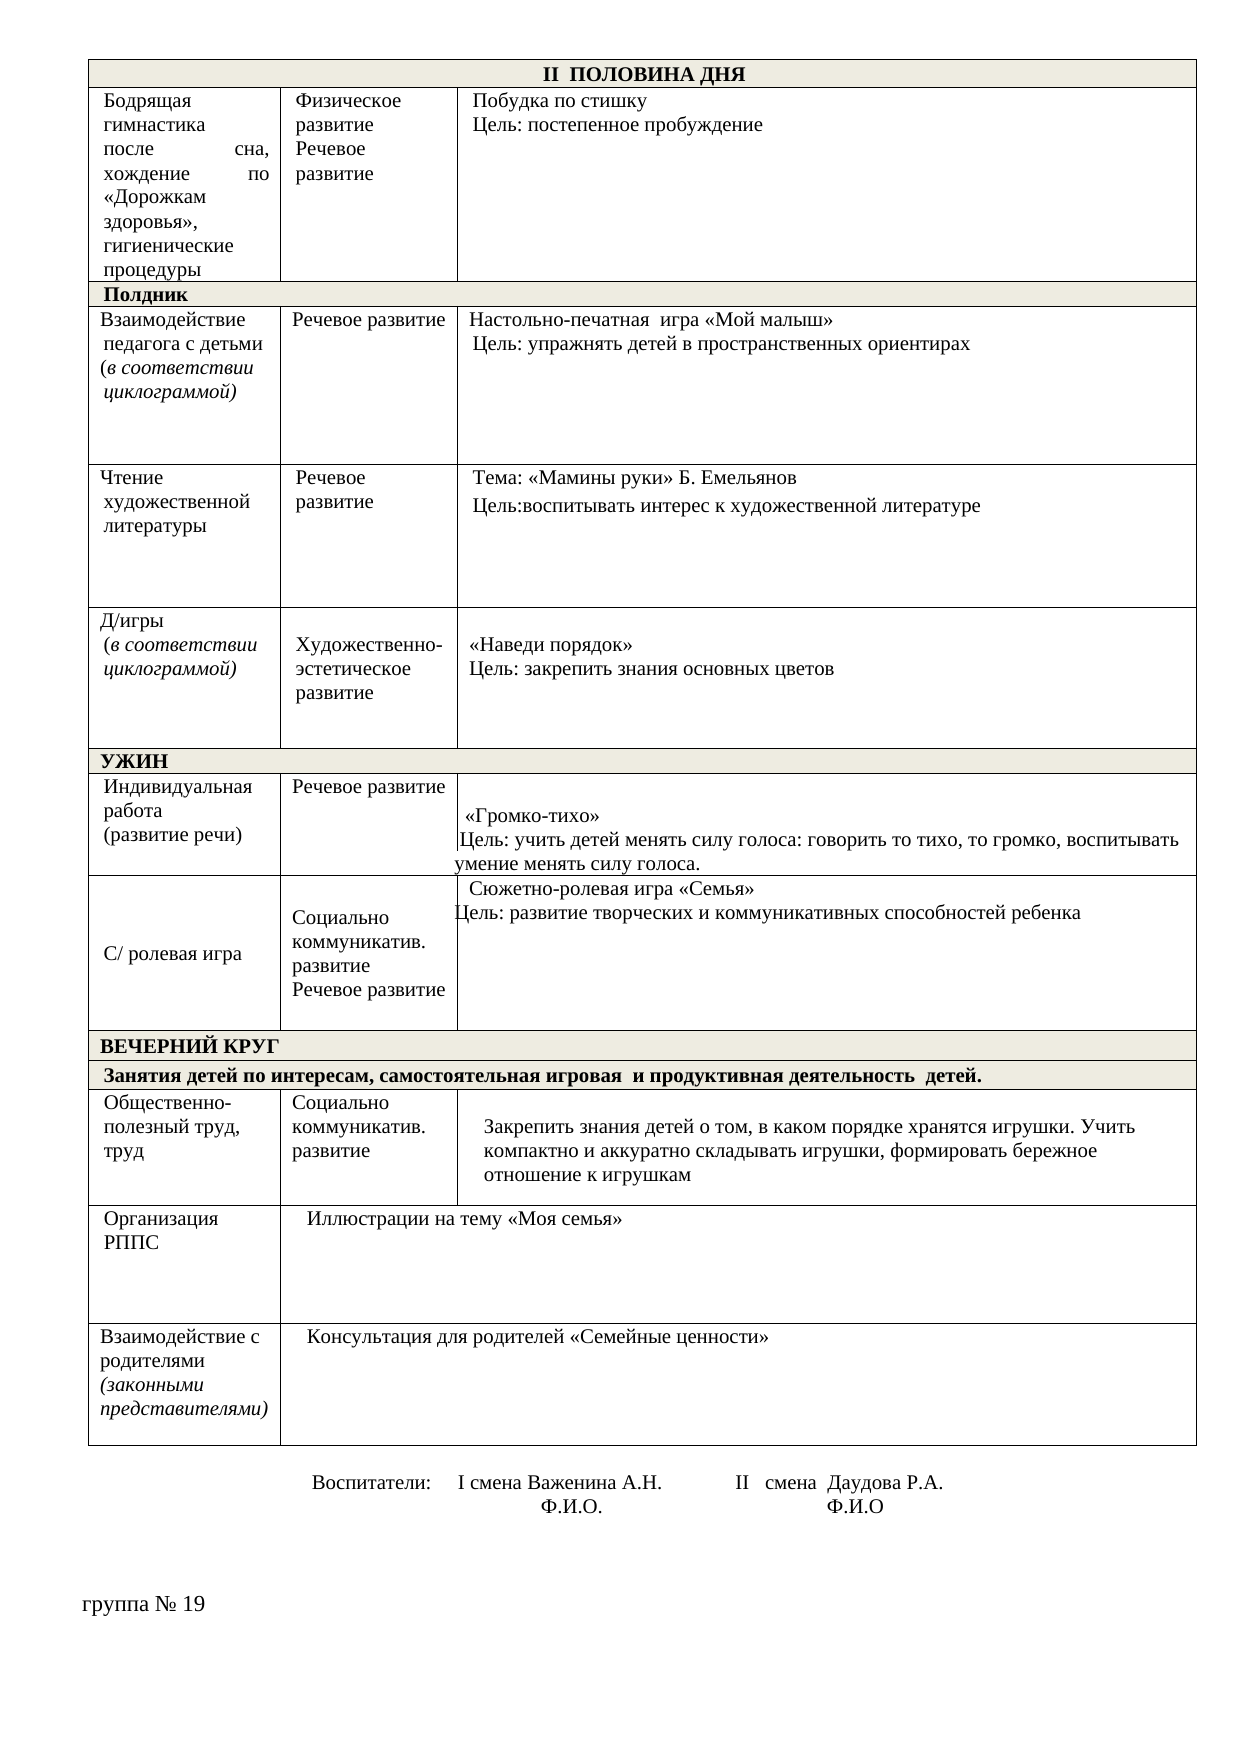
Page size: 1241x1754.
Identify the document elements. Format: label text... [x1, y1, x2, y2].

table_cell Д/игры (в соответствии циклограммой) [89, 608, 280, 748]
table_cell Речевое развитие [281, 307, 457, 464]
table_cell ВЕЧЕРНИЙ КРУГ [89, 1031, 1196, 1060]
table_cell Взаимодействие с родителями (законными представителями) [89, 1324, 280, 1444]
table_cell Речевое развитие [281, 465, 457, 607]
table_cell Бодрящая гимнастика после сна, хождение по «Дорожкам здоровья», гигиенические процедуры [89, 88, 280, 281]
table_cell Настольно-печатная игра «Мой малыш» Цель: упражнять детей в пространственных ориентирах [458, 307, 1196, 464]
text Ф.И.О. Ф.И.О [59, 1494, 1152, 1518]
table_cell Побудка по стишку Цель: постепенное пробуждение [458, 88, 1196, 281]
table_cell Чтение художественной литературы [89, 465, 280, 607]
text группа № 19 [59, 1590, 1152, 1616]
table_cell Сюжетно-ролевая игра «Семья» Цель: развитие творческих и коммуникативных способностей ребенка [458, 876, 1196, 1030]
table_cell Индивидуальная работа (развитие речи) [89, 774, 280, 875]
table_cell Тема: «Мамины руки» Б. Емельянов Цель:воспитывать интерес к художественной литературе [458, 465, 1196, 607]
table_cell Закрепить знания детей о том, в каком порядке хранятся игрушки. Учить компактно и аккуратно складывать игрушки, формировать бережное отношение к игрушкам [458, 1090, 1196, 1205]
table_cell Общественно-полезный труд, труд [89, 1090, 280, 1205]
table_cell «Громко-тихо» Цель: учить детей менять силу голоса: говорить то тихо, то громко, воспитывать умение менять силу голоса. [458, 774, 1196, 875]
table_cell Физическое развитие Речевое развитие [281, 88, 457, 281]
table_cell Организация РППС [89, 1206, 280, 1323]
table_cell Художественно-эстетическое развитие [281, 608, 457, 748]
table_cell Социально коммуникатив. развитие Речевое развитие [281, 876, 457, 1030]
table_cell Консультация для родителей «Семейные ценности» [281, 1324, 1196, 1444]
table_cell Иллюстрации на тему «Моя семья» [281, 1206, 1196, 1323]
table_cell «Наведи порядок» Цель: закрепить знания основных цветов [458, 608, 1196, 748]
table_cell II ПОЛОВИНА ДНЯ [89, 60, 1196, 87]
table_cell УЖИН [89, 749, 1196, 773]
table_cell Социально коммуникатив. развитие [281, 1090, 457, 1205]
table_cell С/ ролевая игра [89, 876, 280, 1030]
table_cell Занятия детей по интересам, самостоятельная игровая и продуктивная деятельность детей. [89, 1061, 1196, 1089]
text Воспитатели: I смена Важенина А.Н. II смена Даудова Р.А. [103, 1470, 1152, 1494]
table_cell Полдник [89, 282, 1196, 306]
table_cell Взаимодействие педагога с детьми (в соответствии циклограммой) [89, 307, 280, 464]
table_cell Речевое развитие [281, 774, 457, 875]
